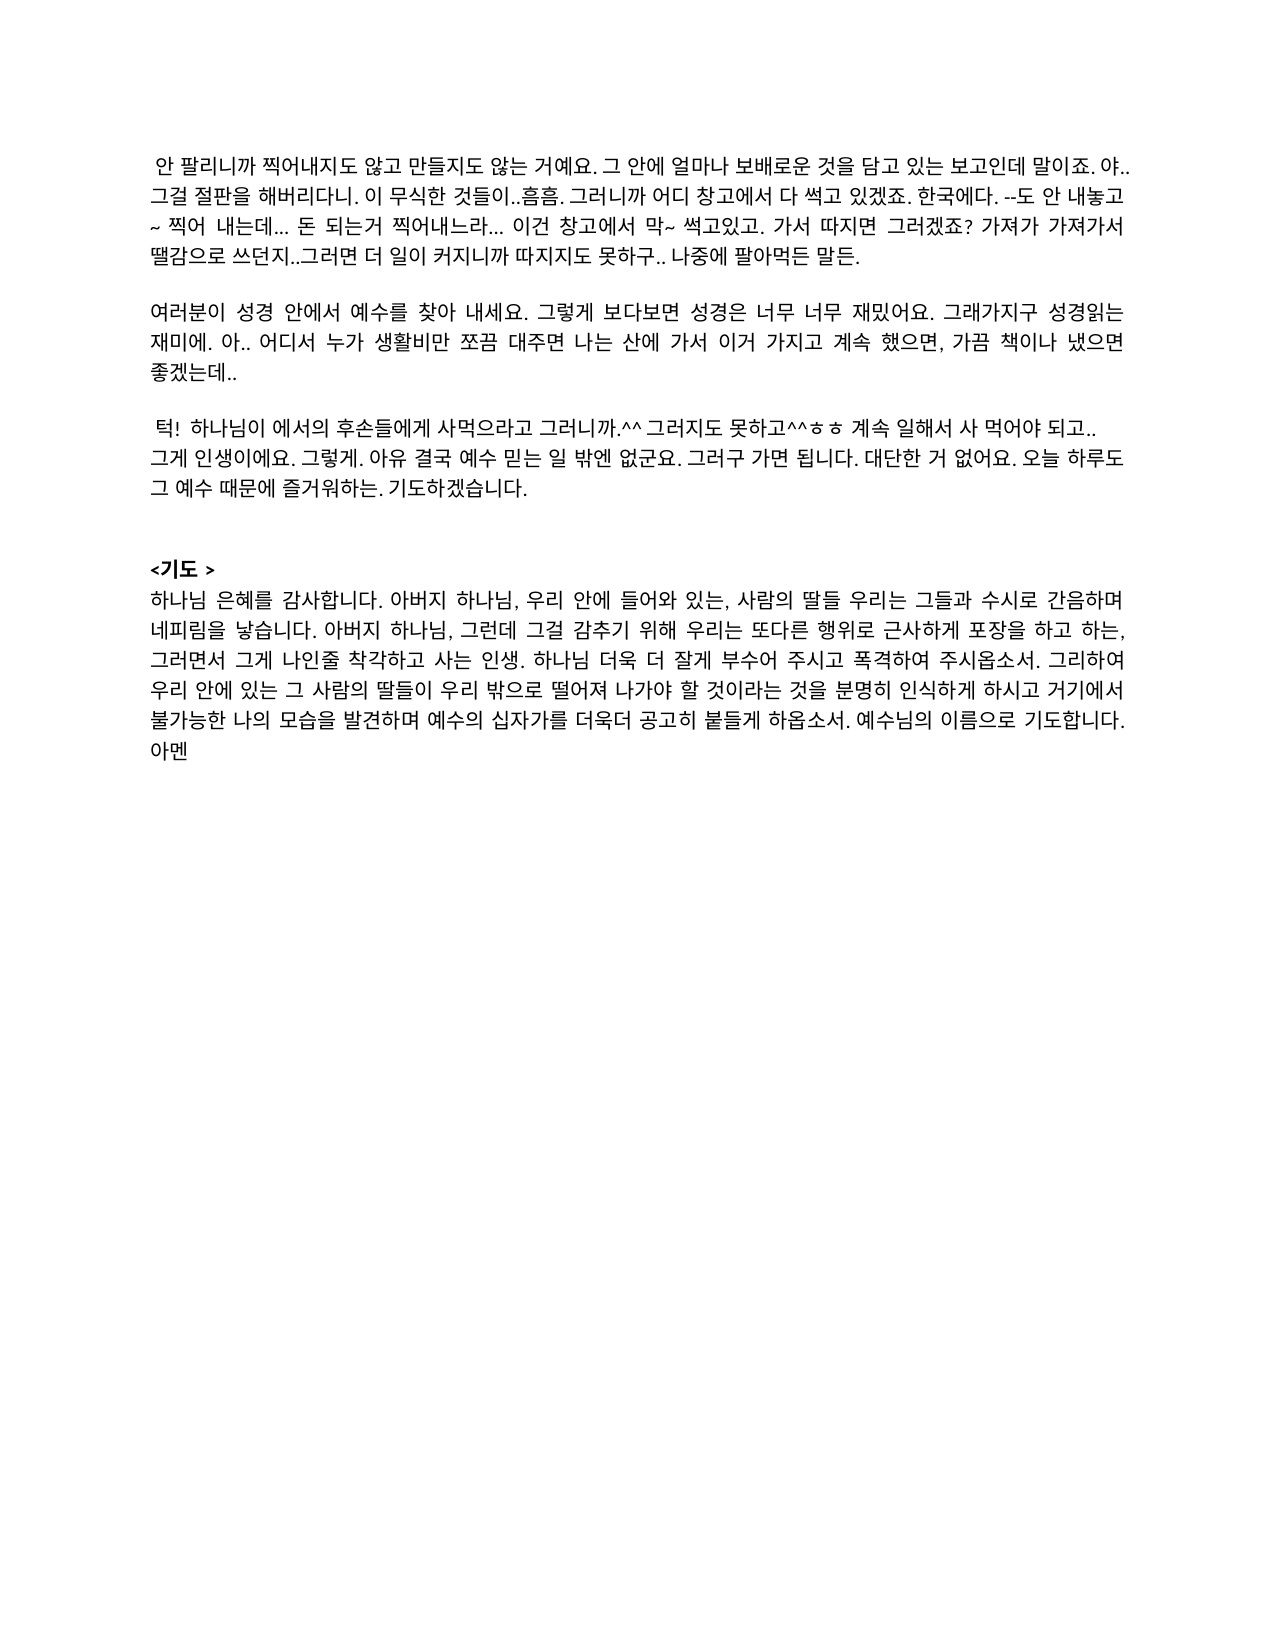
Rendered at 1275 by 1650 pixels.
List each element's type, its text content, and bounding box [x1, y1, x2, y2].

text 안 팔리니까 찍어내지도 않고 만들지도 않는 거예요. 그 안에 얼마나 보배로운 것을 담고 있는 보고인데 말이죠. 야..그걸 절판을 해버리다니. 이 무식한 것들이..흠흠. 그러니까 어디 창고에서 다 썩고 있겠죠. 한국에다. --도 안 내놓고~ 찍어 내는데... 돈 되는거 찍어내느라... 이건 창고에서 막~ 썩고있고. 가서 따지면 그러겠죠? 가져가 가져가서 땔감으로 쓰던지..그러면 더 일이 커지니까 따지지도 못하구.. 나중에 팔아먹든 말든. [150, 150, 1125, 271]
text <기도 > [150, 554, 1125, 584]
text 여러분이 성경 안에서 예수를 찾아 내세요. 그렇게 보다보면 성경은 너무 너무 재밌어요. 그래가지구 성경읽는 재미에. 아.. 어디서 누가 생활비만 쪼끔 대주면 나는 산에 가서 이거 가지고 계속 했으면, 가끔 책이나 냈으면 좋겠는데.. [150, 296, 1125, 387]
text 그게 인생이에요. 그렇게. 아유 결국 예수 믿는 일 밖엔 없군요. 그러구 가면 됩니다. 대단한 거 없어요. 오늘 하루도 그 예수 때문에 즐거워하는. 기도하겠습니다. [150, 442, 1125, 503]
text 하나님 은혜를 감사합니다. 아버지 하나님, 우리 안에 들어와 있는, 사람의 딸들 우리는 그들과 수시로 간음하며 네피림을 낳습니다. 아버지 하나님, 그런데 그걸 감추기 위해 우리는 또다른 행위로 근사하게 포장을 하고 하는,그러면서 그게 나인줄 착각하고 사는 인생. 하나님 더욱 더 잘게 부수어 주시고 폭격하여 주시옵소서. 그리하여 우리 안에 있는 그 사람의 딸들이 우리 밖으로 떨어져 나가야 할 것이라는 것을 분명히 인식하게 하시고 거기에서 불가능한 나의 모습을 발견하며 예수의 십자가를 더욱더 공고히 붙들게 하옵소서. 예수님의 이름으로 기도합니다. 아멘 [150, 584, 1125, 765]
text 턱! 하나님이 에서의 후손들에게 사먹으라고 그러니까.^^ 그러지도 못하고^^ㅎㅎ 계속 일해서 사 먹어야 되고.. [150, 412, 1125, 442]
